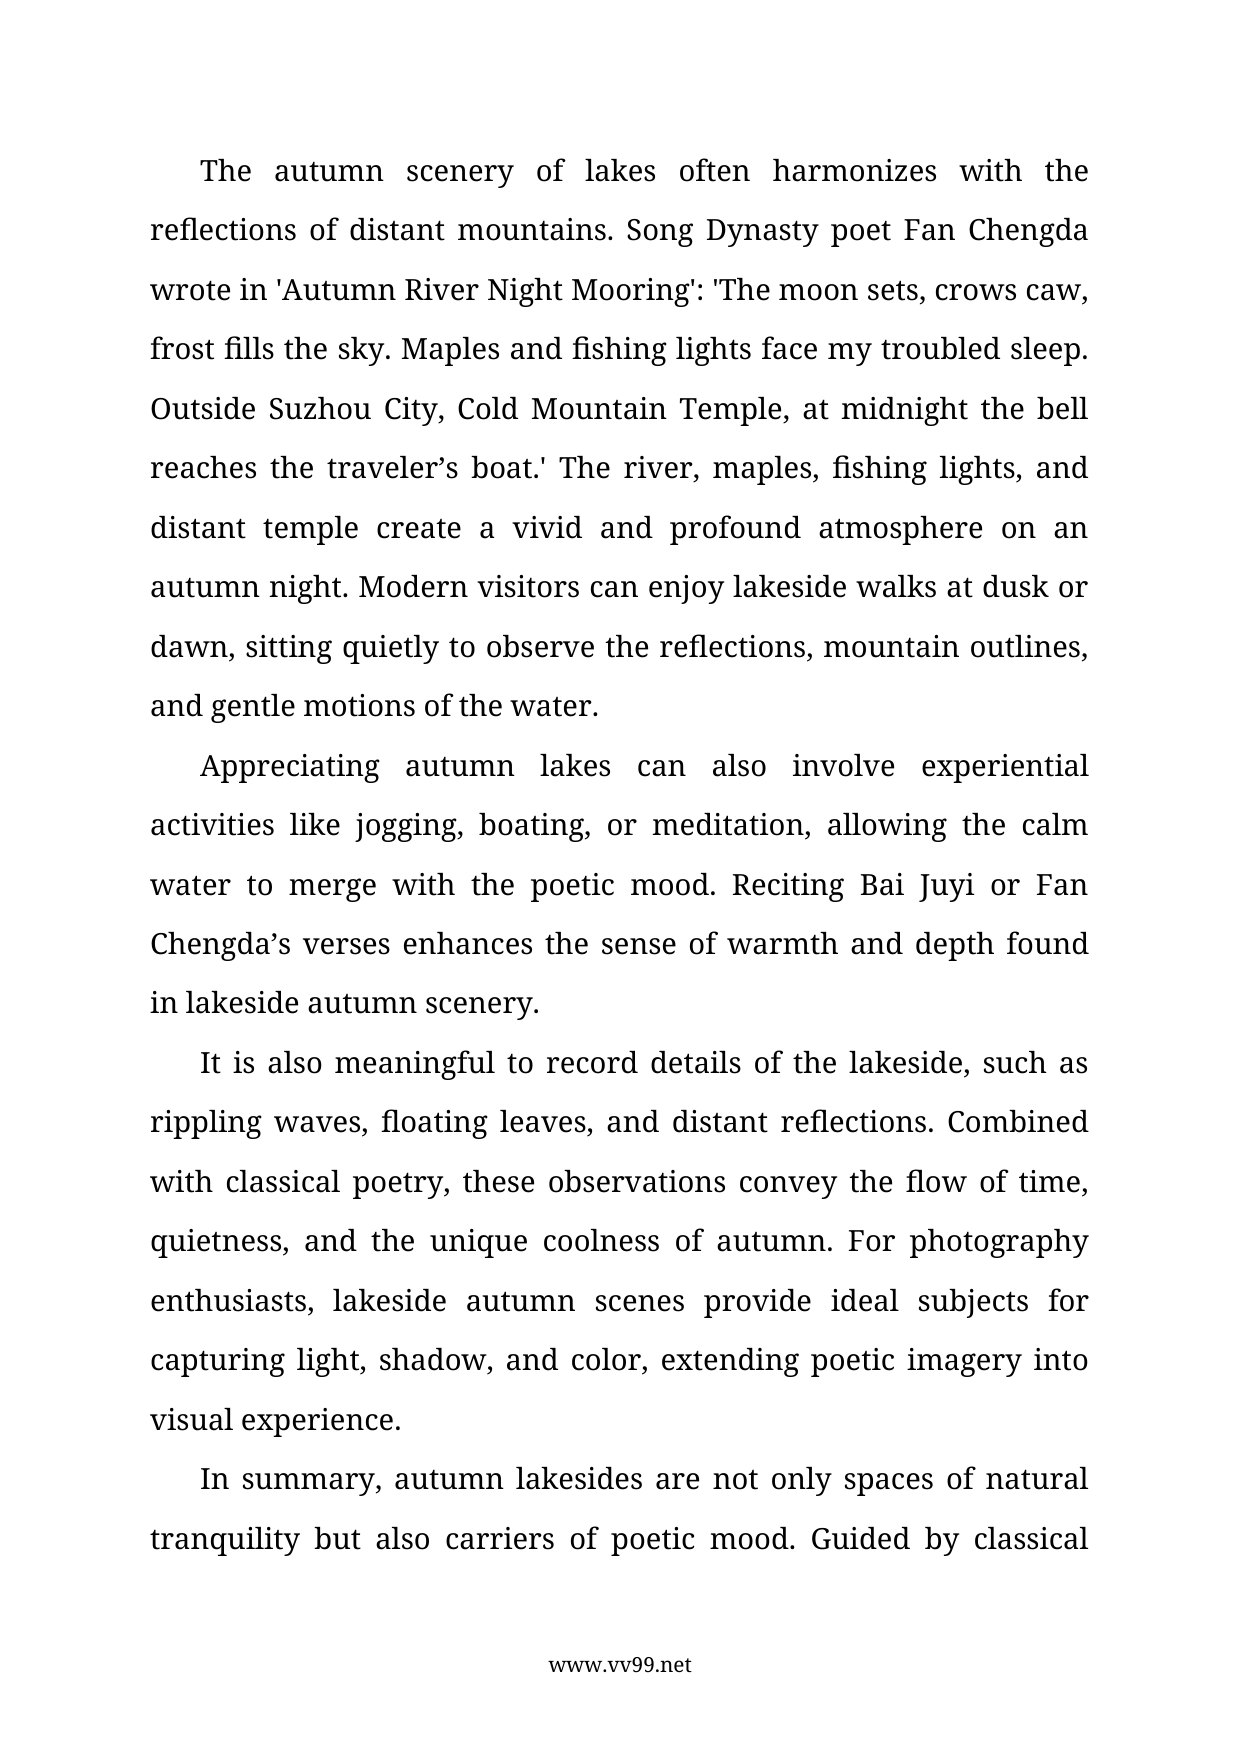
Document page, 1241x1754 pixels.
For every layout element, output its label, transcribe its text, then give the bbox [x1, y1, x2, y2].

text It is also meaningful to record details of the lakeside, such as rippling waves, floating leaves, and distant reflections. Combined with classical poetry, these observations convey the flow of time, quietness, and the unique coolness of autumn. For photography enthusiasts, lakeside autumn scenes provide ideal subjects for capturing light, shadow, and color, extending poetic imagery into visual experience. [150, 1042, 1090, 1439]
text Appreciating autumn lakes can also involve experiential activities like jogging, boating, or meditation, allowing the calm water to merge with the poetic mood. Reciting Bai Juyi or Fan Chengda’s verses enhances the sense of warmth and depth found in lakeside autumn scenery. [150, 745, 1090, 1022]
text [150, 1458, 1090, 1558]
text The autumn scenery of lakes often harmonizes with the reflections of distant mountains. Song Dynasty poet Fan Chengda wrote in 'Autumn River Night Mooring': 'The moon sets, crows caw, frost fills the sky. Maples and fishing lights face my troubled sleep. Outside Suzhou City, Cold Mountain Temple, at midnight the bell reaches the traveler’s boat.' The river, maples, fishing lights, and distant temple create a vivid and profound atmosphere on an autumn night. Modern visitors can enjoy lakeside walks at dusk or dawn, sitting quietly to observe the reflections, mountain outlines, and gentle motions of the water. [150, 150, 1090, 725]
